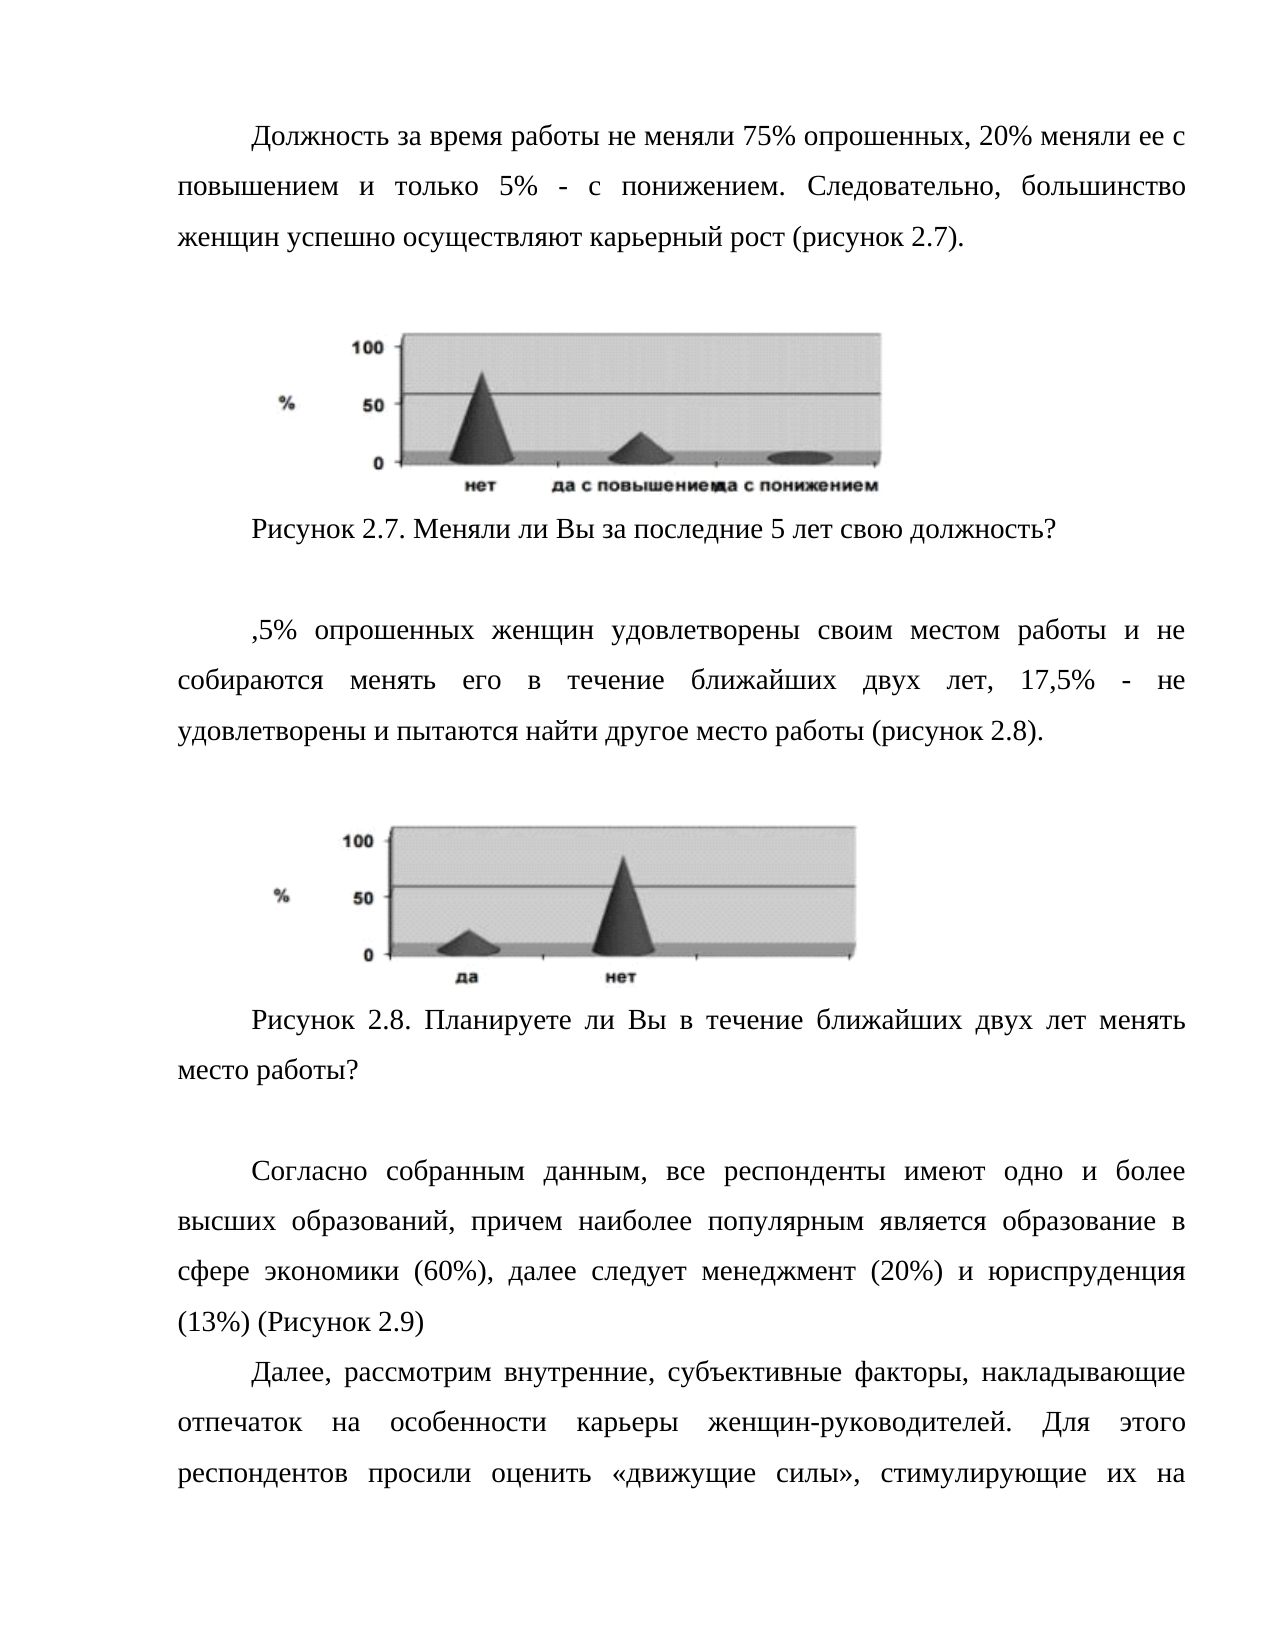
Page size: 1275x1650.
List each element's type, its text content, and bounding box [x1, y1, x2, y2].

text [177, 1354, 1186, 1488]
text Рисунок 2.8. Планируете ли Вы в течение ближайших двух лет менять место работы? [177, 1002, 1186, 1086]
text Согласно собранным данным, все респонденты имеют одно и более высших образований, причем наиболее популярным является образование в сфере экономики (60%), далее следует менеджмент (20%) и юриспруденция (13%) (Рисунок 2.9) [177, 1153, 1186, 1337]
text ,5% опрошенных женщин удовлетворены своим местом работы и не собираются менять его в течение ближайших двух лет, 17,5% - не удовлетворены и пытаются найти другое место работы (рисунок 2.8). [177, 612, 1186, 746]
picture [251, 319, 896, 498]
picture [251, 813, 866, 988]
text Должность за время работы не меняли 75% опрошенных, 20% меняли ее с повышением и только 5% - с понижением. Следовательно, большинство женщин успешно осуществляют карьерный рост (рисунок 2.7). [177, 118, 1186, 252]
text Рисунок 2.7. Меняли ли Вы за последние 5 лет свою должность? [177, 511, 1186, 545]
